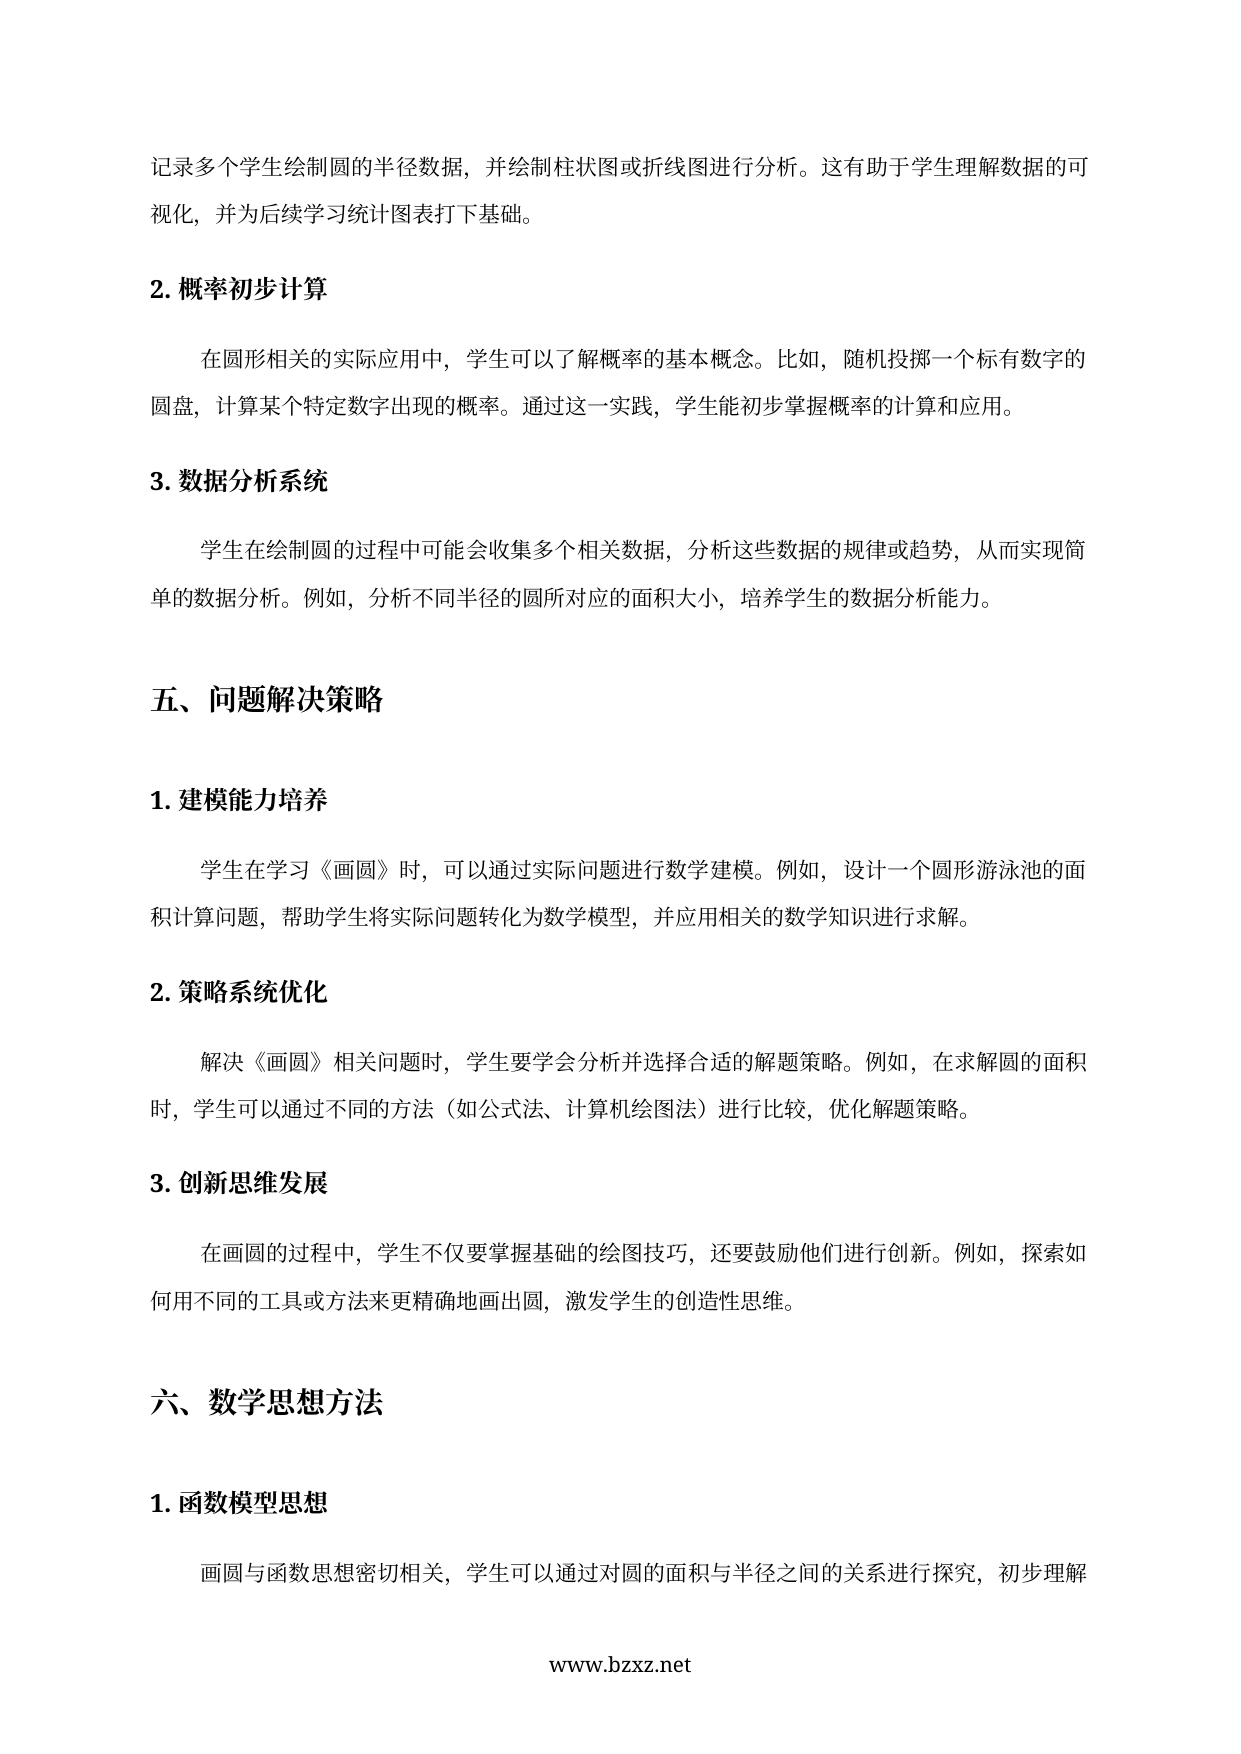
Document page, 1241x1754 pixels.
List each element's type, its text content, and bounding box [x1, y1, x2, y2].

subtitle 六、数学思想方法 [150, 1380, 1090, 1422]
subtitle 3. 创新思维发展 [150, 1164, 1090, 1200]
text 解决《画圆》相关问题时，学生要学会分析并选择合适的解题策略。例如，在求解圆的面积时，学生可以通过不同的方法（如公式法、计算机绘图法）进行比较，优化解题策略。 [150, 1045, 1090, 1123]
subtitle 3. 数据分析系统 [150, 461, 1090, 497]
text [150, 1556, 1090, 1587]
text 在圆形相关的实际应用中，学生可以了解概率的基本概念。比如，随机投掷一个标有数字的圆盘，计算某个特定数字出现的概率。通过这一实践，学生能初步掌握概率的计算和应用。 [150, 342, 1090, 421]
subtitle 2. 策略系统优化 [150, 972, 1090, 1008]
text 学生在绘制圆的过程中可能会收集多个相关数据，分析这些数据的规律或趋势，从而实现简单的数据分析。例如，分析不同半径的圆所对应的面积大小，培养学生的数据分析能力。 [150, 534, 1090, 612]
subtitle 1. 函数模型思想 [150, 1483, 1090, 1519]
text 学生在学习《画圆》时，可以通过实际问题进行数学建模。例如，设计一个圆形游泳池的面积计算问题，帮助学生将实际问题转化为数学模型，并应用相关的数学知识进行求解。 [150, 853, 1090, 932]
subtitle 2. 概率初步计算 [150, 269, 1090, 305]
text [150, 150, 1090, 229]
subtitle 五、问题解决策略 [150, 677, 1090, 719]
text 在画圆的过程中，学生不仅要掌握基础的绘图技巧，还要鼓励他们进行创新。例如，探索如何用不同的工具或方法来更精确地画出圆，激发学生的创造性思维。 [150, 1237, 1090, 1315]
subtitle 1. 建模能力培养 [150, 780, 1090, 816]
